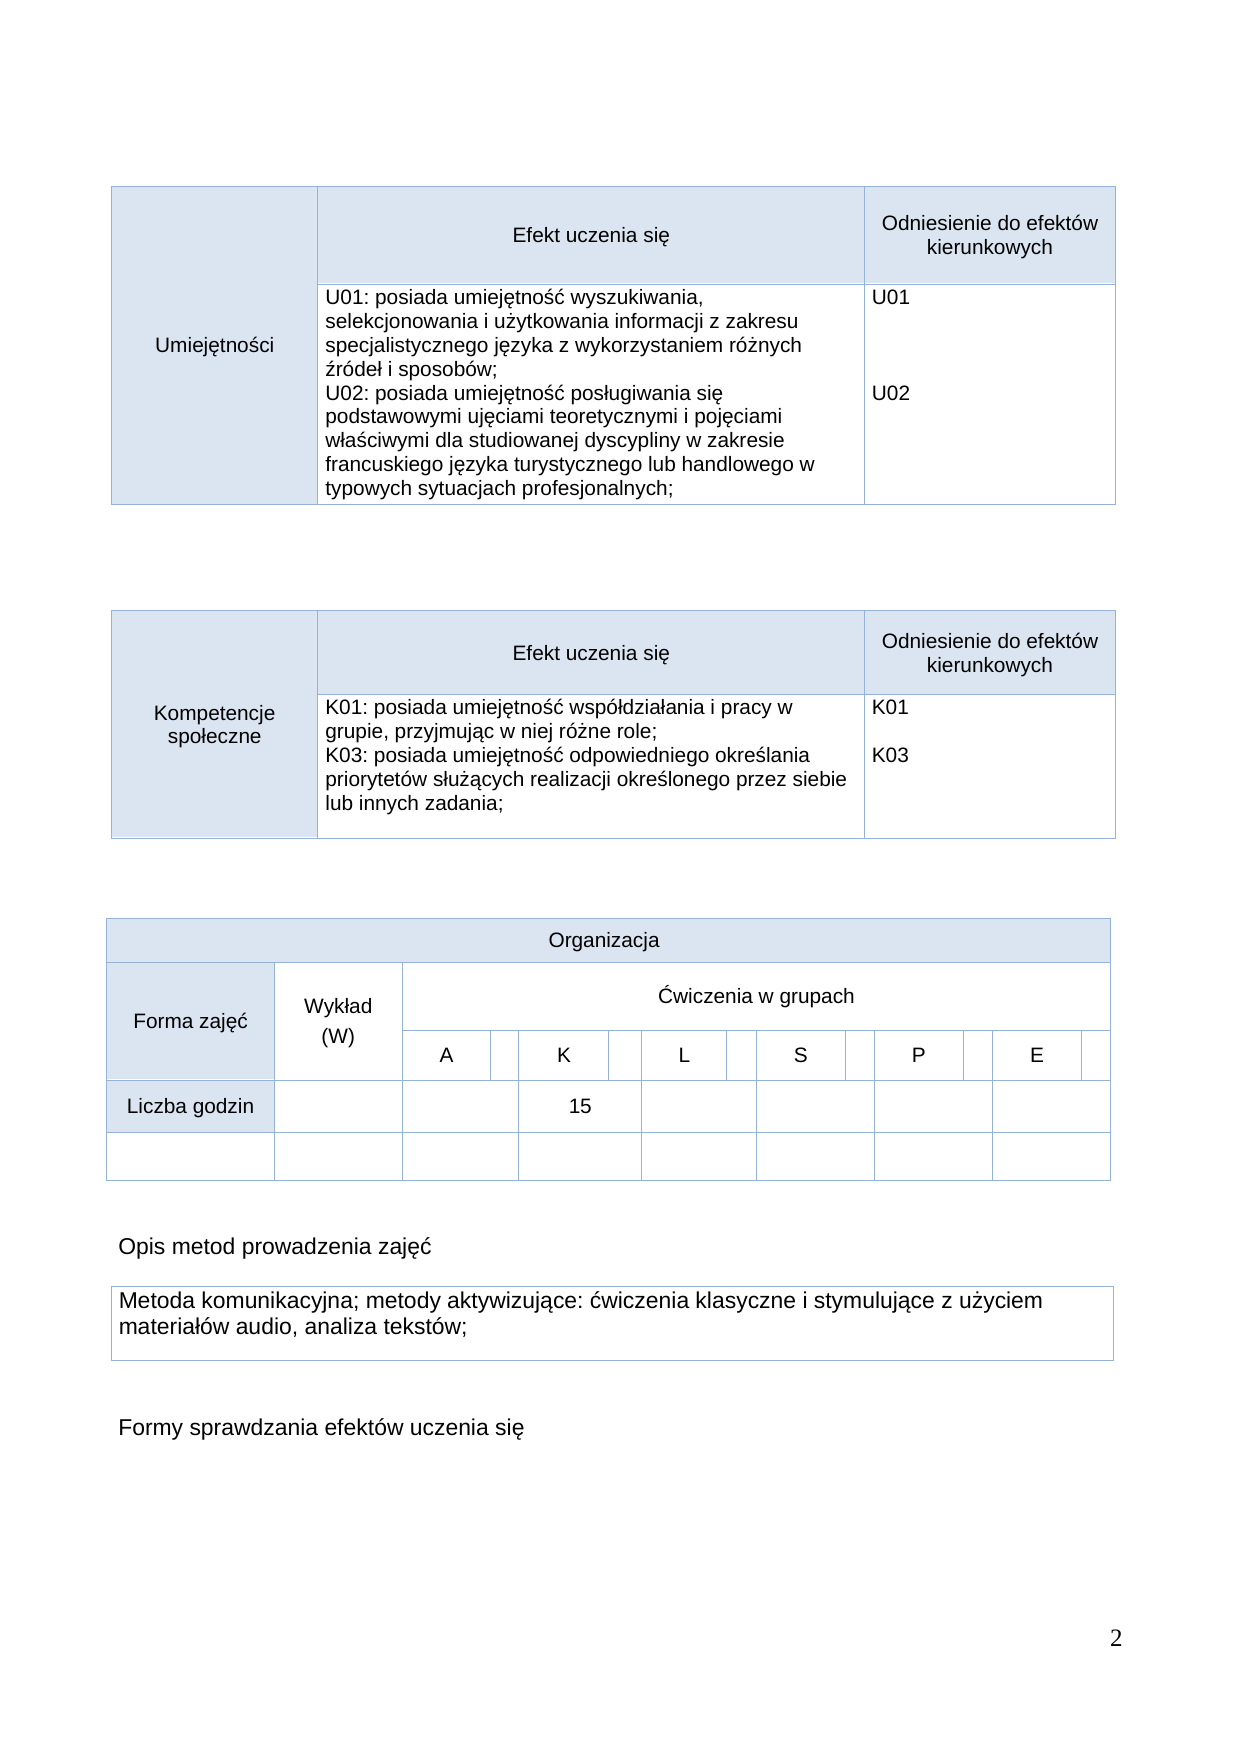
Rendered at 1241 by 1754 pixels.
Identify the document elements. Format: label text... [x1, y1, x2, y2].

table_cell [993, 1133, 1110, 1180]
table_cell Liczba godzin [107, 1081, 274, 1132]
table_header Metoda komunikacyjna; metody aktywizujące: ćwiczenia klasyczne i stymulujące z użyciem materiałów audio, analiza tekstów; [112, 1287, 1113, 1360]
table_cell [964, 1031, 992, 1079]
table_cell P [875, 1031, 963, 1079]
table_cell U01 U02 [865, 285, 1115, 504]
table_cell [107, 1133, 274, 1180]
table_header Efekt uczenia się [318, 187, 864, 283]
table_cell [875, 1081, 992, 1132]
table_cell [1082, 1031, 1110, 1079]
table_cell U01: posiada umiejętność wyszukiwania, selekcjonowania i użytkowania informacji z zakresu specjalistycznego języka z wykorzystaniem różnych źródeł i sposobów; U02: posiada umiejętność posługiwania się podstawowymi ujęciami teoretycznymi i pojęciami właściwymi dla studiowanej dyscypliny w zakresie francuskiego języka turystycznego lub handlowego w typowych sytuacjach profesjonalnych; [318, 285, 864, 504]
table_cell S [757, 1031, 845, 1079]
table_header Kompetencje społeczne [112, 611, 317, 837]
table_cell [993, 1081, 1110, 1132]
table_cell Forma zajęć [107, 963, 274, 1079]
table_cell L [642, 1031, 726, 1079]
table_cell [757, 1133, 874, 1180]
table_cell [403, 1133, 518, 1180]
table_cell [757, 1081, 874, 1132]
table_cell [609, 1031, 641, 1079]
table_cell A [403, 1031, 490, 1079]
table_cell K01: posiada umiejętność współdziałania i pracy w grupie, przyjmując w niej różne role; K03: posiada umiejętność odpowiedniego określania priorytetów służących realizacji określonego przez siebie lub innych zadania; [318, 695, 864, 837]
table_cell K [519, 1031, 608, 1079]
table_cell [727, 1031, 756, 1079]
table_cell [846, 1031, 874, 1079]
table_cell [275, 1133, 402, 1180]
table_cell [403, 1081, 518, 1132]
table_cell [642, 1133, 756, 1180]
table_cell [491, 1031, 518, 1079]
table_cell [519, 1133, 641, 1180]
table_cell 15 [519, 1081, 641, 1132]
table_cell [642, 1081, 756, 1132]
table_cell Wykład (W) [275, 963, 402, 1079]
text Opis metod prowadzenia zajęć [118, 1233, 1122, 1259]
table_cell E [993, 1031, 1081, 1079]
table_cell [275, 1081, 402, 1132]
table_cell [875, 1133, 992, 1180]
table_header Odniesienie do efektów kierunkowych [865, 187, 1115, 283]
table_cell K01 K03 [865, 695, 1115, 837]
table_header Efekt uczenia się [318, 611, 864, 694]
table_header Odniesienie do efektów kierunkowych [865, 611, 1115, 694]
table_header Organizacja [107, 919, 1110, 962]
table_header Umiejętności [112, 187, 317, 504]
text Formy sprawdzania efektów uczenia się [118, 1414, 1122, 1440]
table_cell Ćwiczenia w grupach [403, 963, 1110, 1030]
